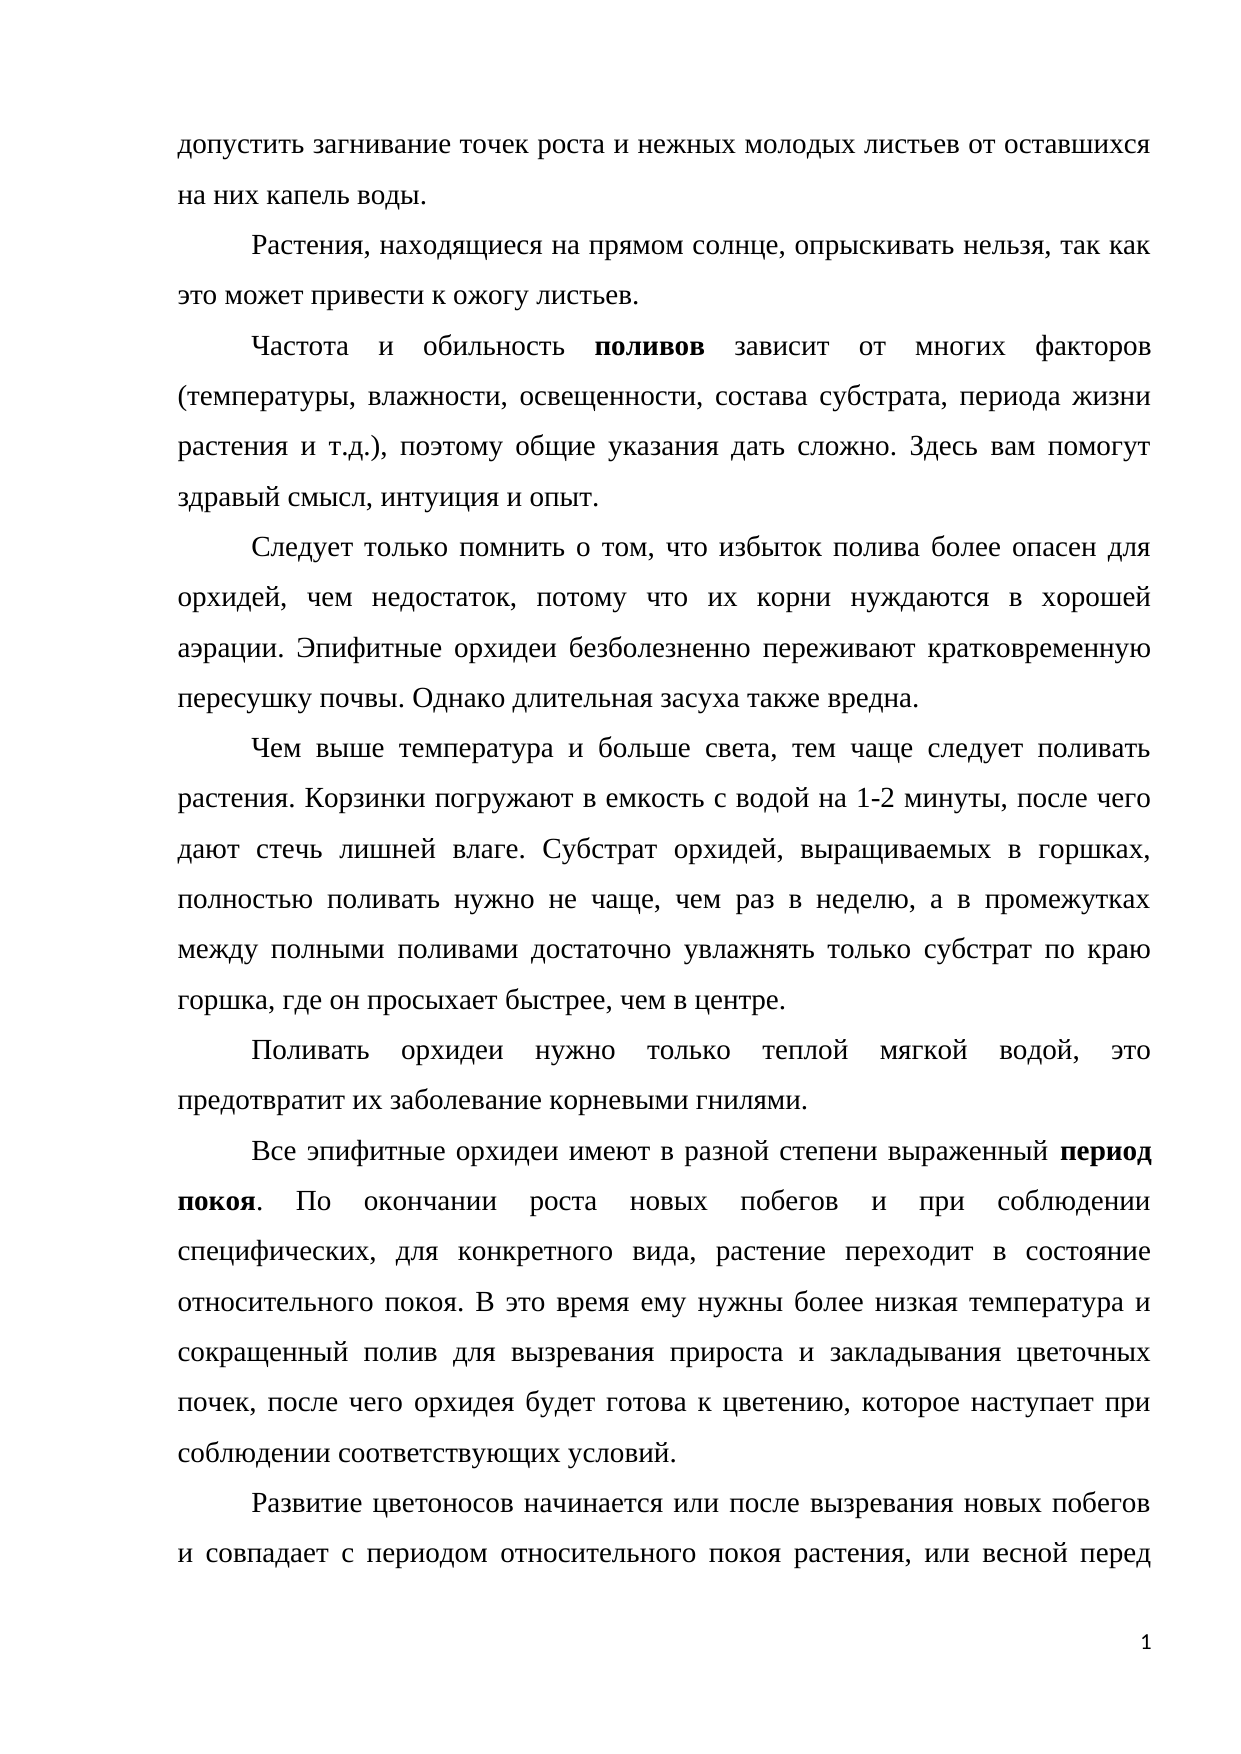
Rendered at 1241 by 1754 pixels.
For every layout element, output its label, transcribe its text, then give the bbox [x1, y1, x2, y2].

text Частота и обильность поливов зависит от многих факторов (температуры, влажности, освещенности, состава субстрата, периода жизни растения и т.д.), поэтому общие указания дать сложно. Здесь вам помогут здравый смысл, интуиция и опыт. [177, 328, 1152, 512]
text Растения, находящиеся на прямом солнце, опрыскивать нельзя, так как это может привести к ожогу листьев. [177, 227, 1152, 311]
text Следует только помнить о том, что избыток полива более опасен для орхидей, чем недостаток, потому что их корни нуждаются в хорошей аэрации. Эпифитные орхидеи безболезненно переживают кратковременную пересушку почвы. Однако длительная засуха также вредна. [177, 529, 1152, 713]
text Поливать орхидеи нужно только теплой мягкой водой, это предотвратит их заболевание корневыми гнилями. [177, 1032, 1152, 1116]
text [177, 1485, 1152, 1569]
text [177, 127, 1152, 210]
text Чем выше температура и больше света, тем чаще следует поливать растения. Корзинки погружают в емкость с водой на 1-2 минуты, после чего дают стечь лишней влаге. Субстрат орхидей, выращиваемых в горшках, полностью поливать нужно не чаще, чем раз в неделю, а в промежутках между полными поливами достаточно увлажнять только субстрат по краю горшка, где он просыхает быстрее, чем в центре. [177, 730, 1152, 1015]
text Все эпифитные орхидеи имеют в разной степени выраженный период покоя. По окончании роста новых побегов и при соблюдении специфических, для конкретного вида, растение переходит в состояние относительного покоя. В это время ему нужны более низкая температура и сокращенный полив для вызревания прироста и закладывания цветочных почек, после чего орхидея будет готова к цветению, которое наступает при соблюдении соответствующих условий. [177, 1133, 1152, 1468]
